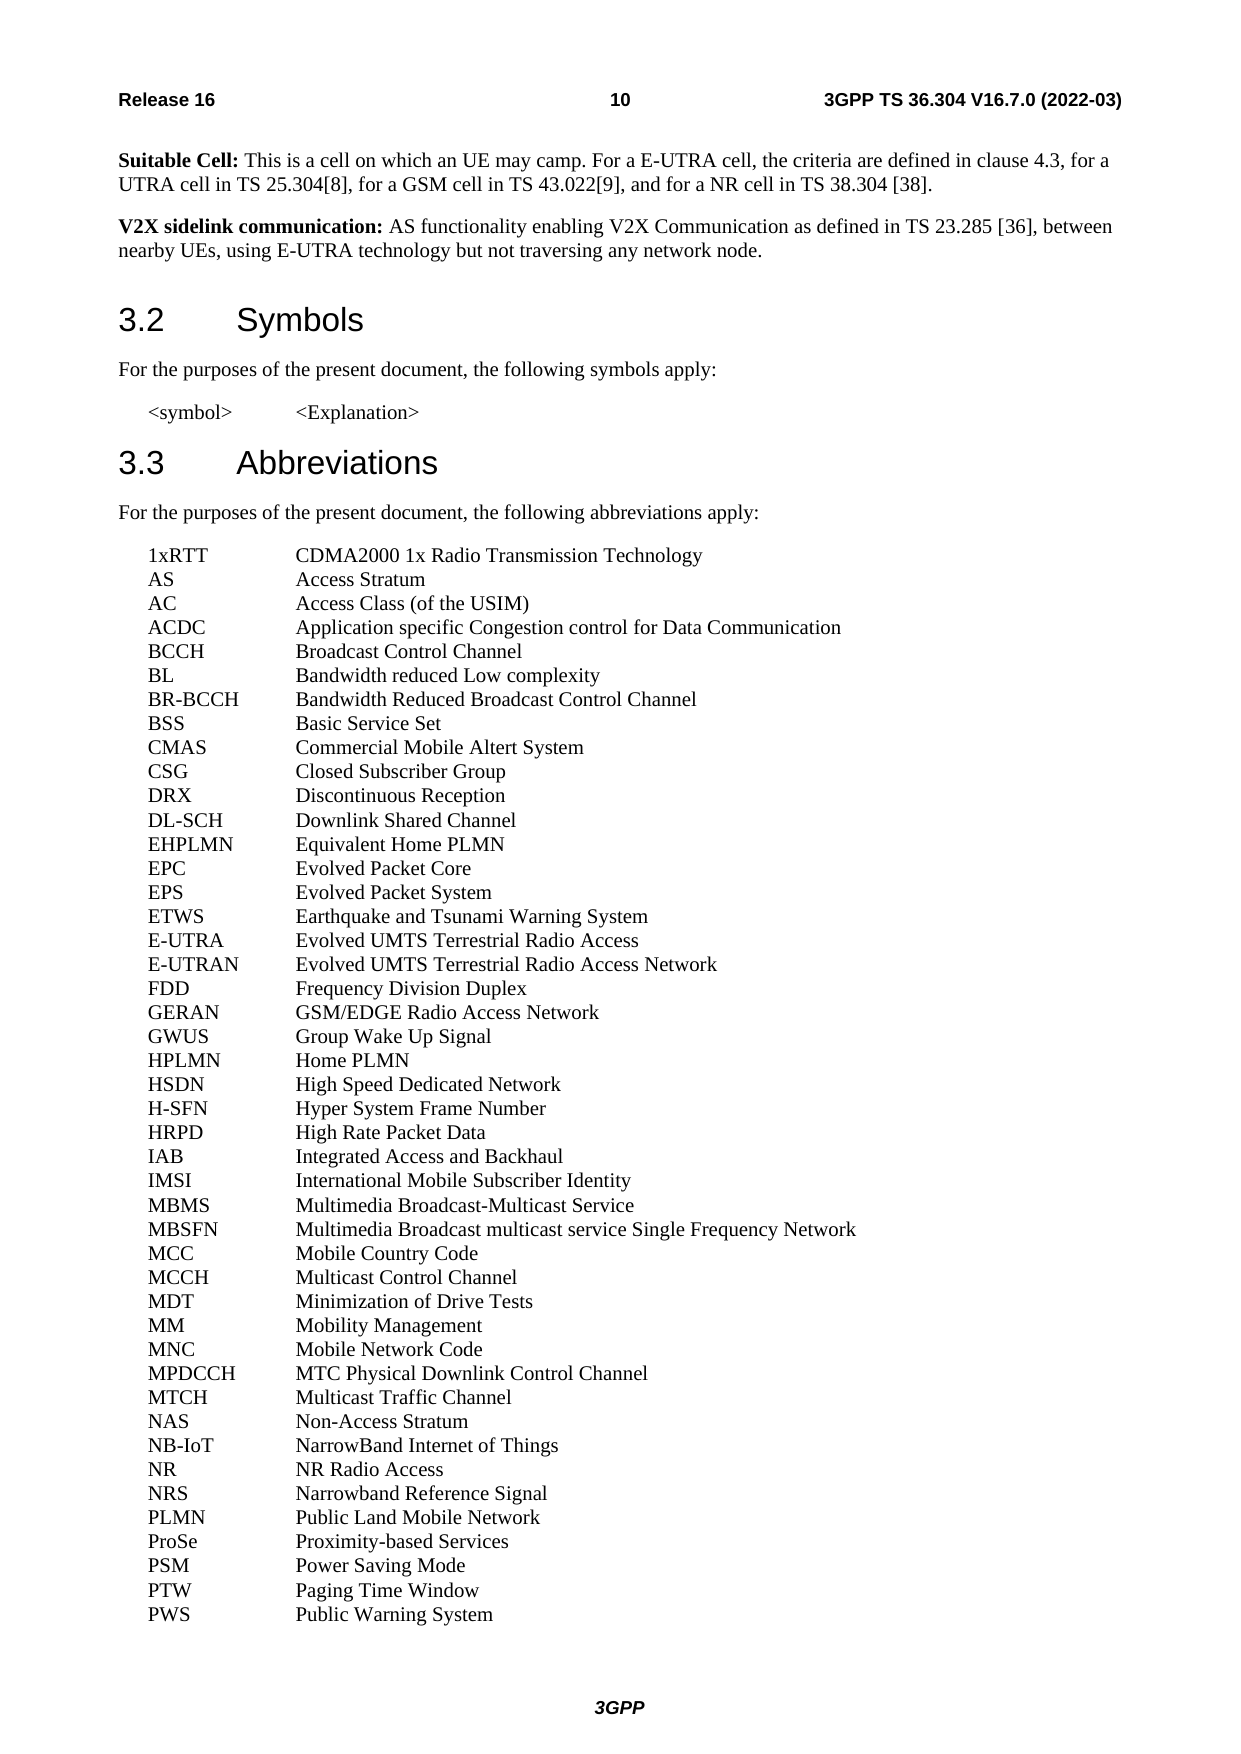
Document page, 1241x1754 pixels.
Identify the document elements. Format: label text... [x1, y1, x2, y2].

text PLMN Public Land Mobile Network [148, 1505, 1122, 1529]
text MCC Mobile Country Code [148, 1241, 1122, 1265]
text PSM Power Saving Mode [148, 1553, 1122, 1577]
text FDD Frequency Division Duplex [148, 976, 1122, 1000]
text GWUS Group Wake Up Signal [148, 1024, 1122, 1048]
text MTCH Multicast Traffic Channel [148, 1385, 1122, 1409]
text MDT Minimization of Drive Tests [148, 1289, 1122, 1313]
text BR-BCCH Bandwidth Reduced Broadcast Control Channel [148, 687, 1122, 711]
text MNC Mobile Network Code [148, 1337, 1122, 1361]
text DRX Discontinuous Reception [148, 783, 1122, 807]
text GERAN GSM/EDGE Radio Access Network [148, 1000, 1122, 1024]
text EPS Evolved Packet System [148, 880, 1122, 904]
text ETWS Earthquake and Tsunami Warning System [148, 904, 1122, 928]
text BL Bandwidth reduced Low complexity [148, 663, 1122, 687]
text ACDC Application specific Congestion control for Data Communication [148, 615, 1122, 639]
text H-SFN Hyper System Frame Number [148, 1096, 1122, 1120]
text NAS Non-Access Stratum [148, 1409, 1122, 1433]
text EHPLMN Equivalent Home PLMN [148, 832, 1122, 856]
text HPLMN Home PLMN [148, 1048, 1122, 1072]
text AC Access Class (of the USIM) [148, 591, 1122, 615]
text CSG Closed Subscriber Group [148, 759, 1122, 783]
text MCCH Multicast Control Channel [148, 1265, 1122, 1289]
text <symbol> <Explanation> [148, 400, 1122, 424]
text MBMS Multimedia Broadcast-Multicast Service [148, 1192, 1122, 1217]
text IMSI International Mobile Subscriber Identity [148, 1168, 1122, 1192]
text BSS Basic Service Set [148, 711, 1122, 735]
text EPC Evolved Packet Core [148, 856, 1122, 880]
text E-UTRAN Evolved UMTS Terrestrial Radio Access Network [148, 952, 1122, 976]
text PTW Paging Time Window [148, 1577, 1122, 1602]
text ProSe Proximity-based Services [148, 1529, 1122, 1553]
text HRPD High Rate Packet Data [148, 1120, 1122, 1144]
text CMAS Commercial Mobile Altert System [148, 735, 1122, 759]
text For the purposes of the present document, the following symbols apply: [118, 357, 1122, 381]
text NRS Narrowband Reference Signal [148, 1481, 1122, 1505]
text NB-IoT NarrowBand Internet of Things [148, 1433, 1122, 1457]
text 1xRTT CDMA2000 1x Radio Transmission Technology [148, 543, 1122, 567]
text DL-SCH Downlink Shared Channel [148, 807, 1122, 832]
text NR NR Radio Access [148, 1457, 1122, 1481]
subtitle 3.2 Symbols [118, 300, 1122, 338]
text IAB Integrated Access and Backhaul [148, 1144, 1122, 1168]
subtitle 3.3 Abbreviations [118, 443, 1122, 481]
text HSDN High Speed Dedicated Network [148, 1072, 1122, 1096]
text E-UTRA Evolved UMTS Terrestrial Radio Access [148, 928, 1122, 952]
text MBSFN Multimedia Broadcast multicast service Single Frequency Network [148, 1217, 1122, 1241]
text MM Mobility Management [148, 1313, 1122, 1337]
text For the purposes of the present document, the following abbreviations apply: [118, 500, 1122, 524]
text BCCH Broadcast Control Channel [148, 639, 1122, 663]
text PWS Public Warning System [148, 1602, 1122, 1626]
text Suitable Cell: This is a cell on which an UE may camp. For a E-UTRA cell, the criteria are defined in clause 4.3, for a UTRA cell in TS 25.304[8], for a GSM cell in TS 43.022[9], and for a NR cell in TS 38.304 [38]. [118, 147, 1122, 196]
text MPDCCH MTC Physical Downlink Control Channel [148, 1361, 1122, 1385]
text V2X sidelink communication: AS functionality enabling V2X Communication as defined in TS 23.285 [36], between nearby UEs, using E-UTRA technology but not traversing any network node. [118, 214, 1122, 262]
text AS Access Stratum [148, 567, 1122, 591]
